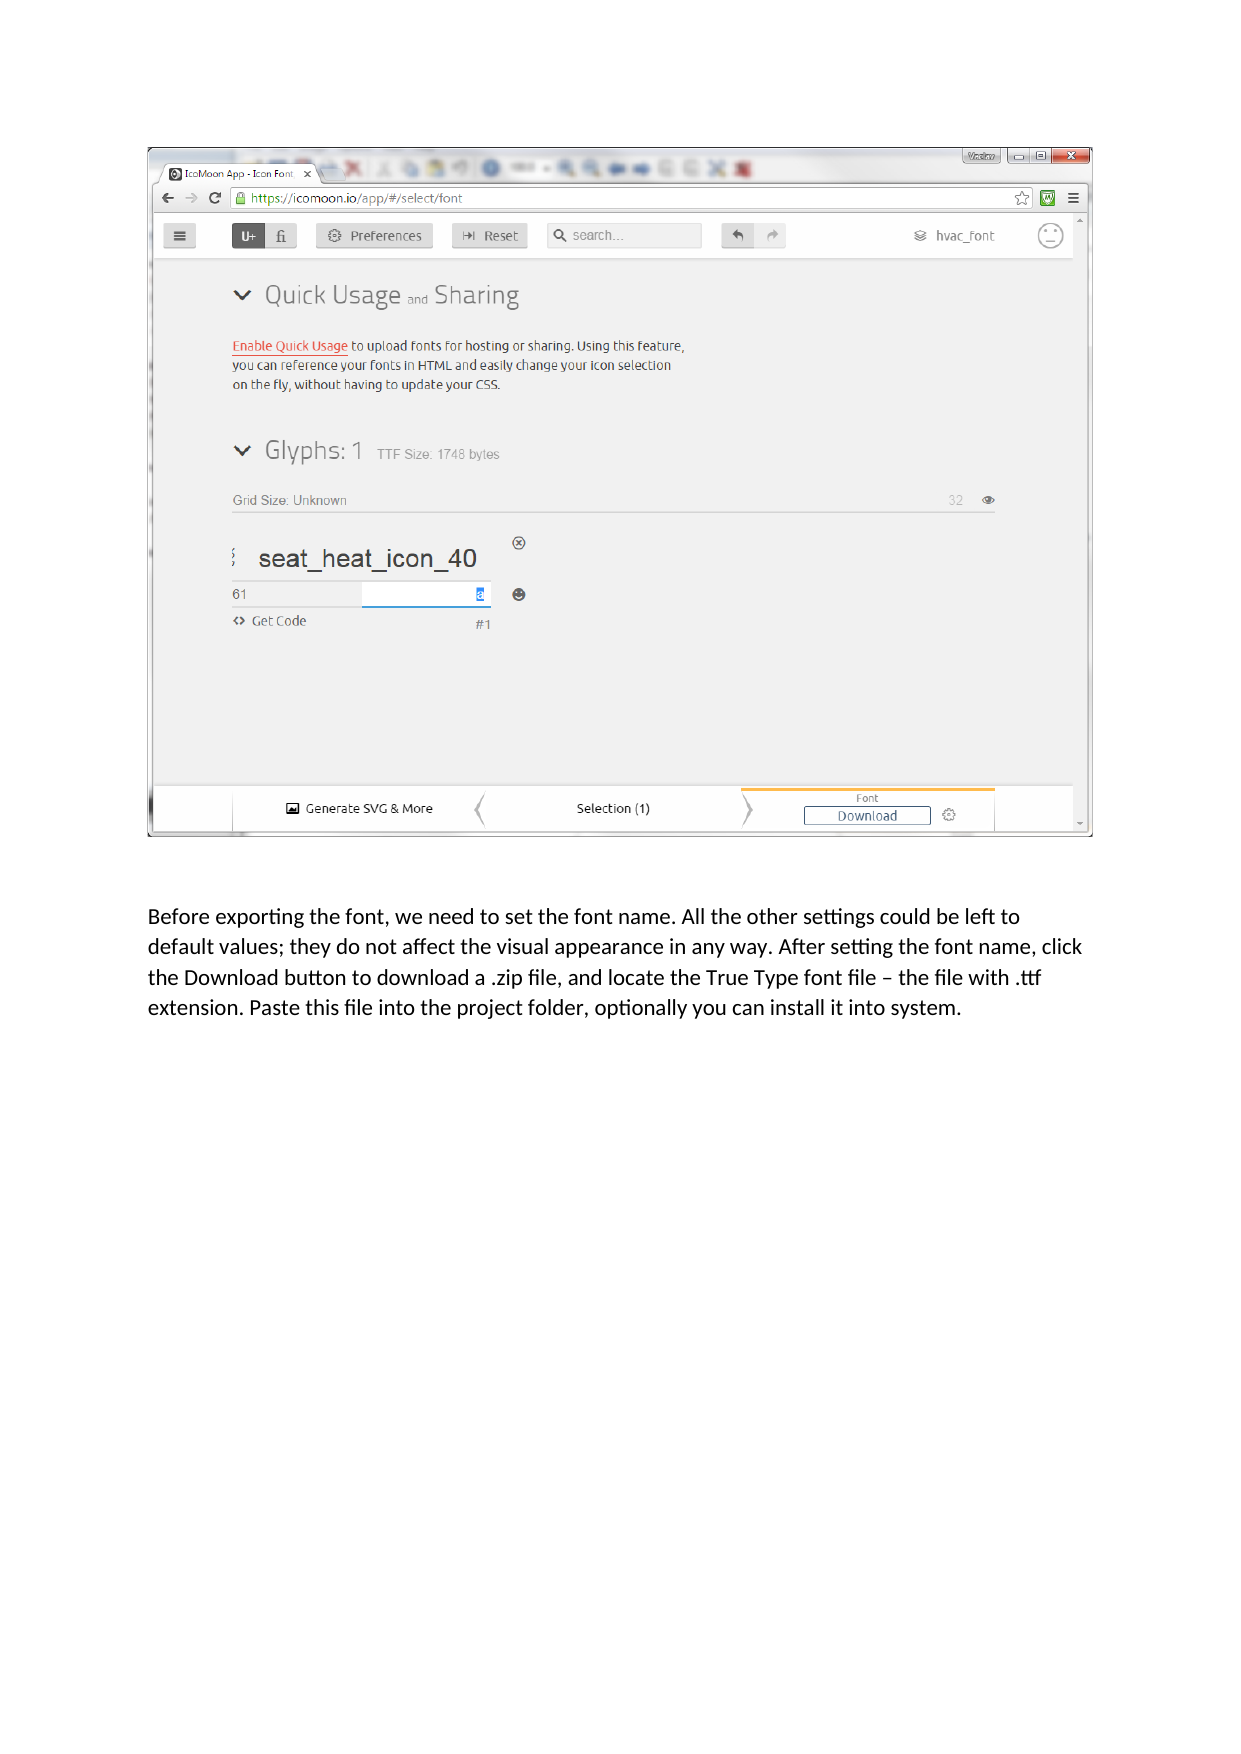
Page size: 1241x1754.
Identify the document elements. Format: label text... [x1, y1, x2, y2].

picture [147, 147, 1093, 837]
text Before exporting the font, we need to set the font name. All the other settings could be left to default values; they do not affect the visual appearance in any way. After setting the font name, click the Download button to download a .zip file, and locate the True Type font file – the file with .ttf extension. Paste this file into the project folder, optionally you can install it into system. [148, 902, 1093, 1021]
